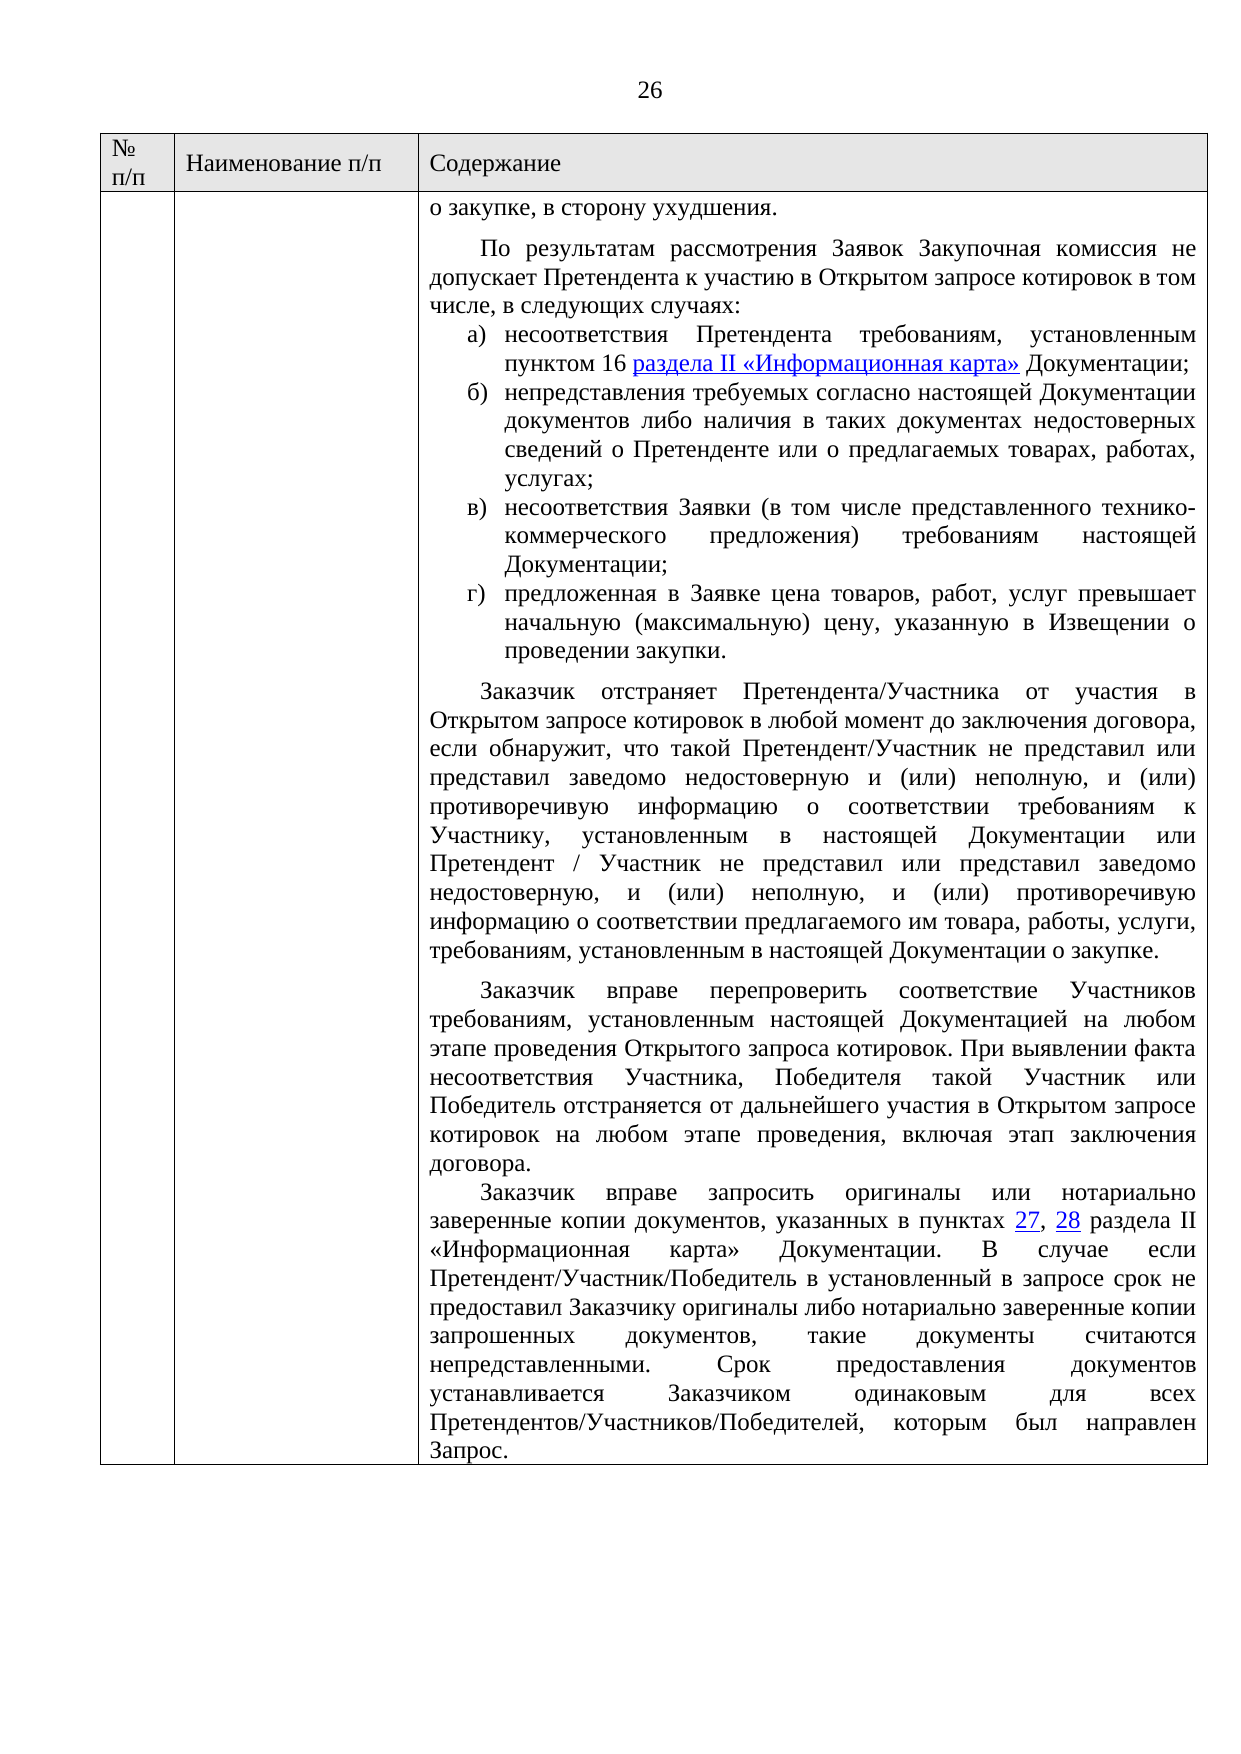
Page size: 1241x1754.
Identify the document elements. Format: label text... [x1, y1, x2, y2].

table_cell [175, 192, 418, 1464]
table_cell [419, 192, 1207, 1464]
table_header Наименование п/п [175, 134, 418, 191]
table_header Содержание [419, 134, 1207, 191]
table_header № п/п [101, 134, 174, 191]
table_cell [101, 192, 174, 1464]
